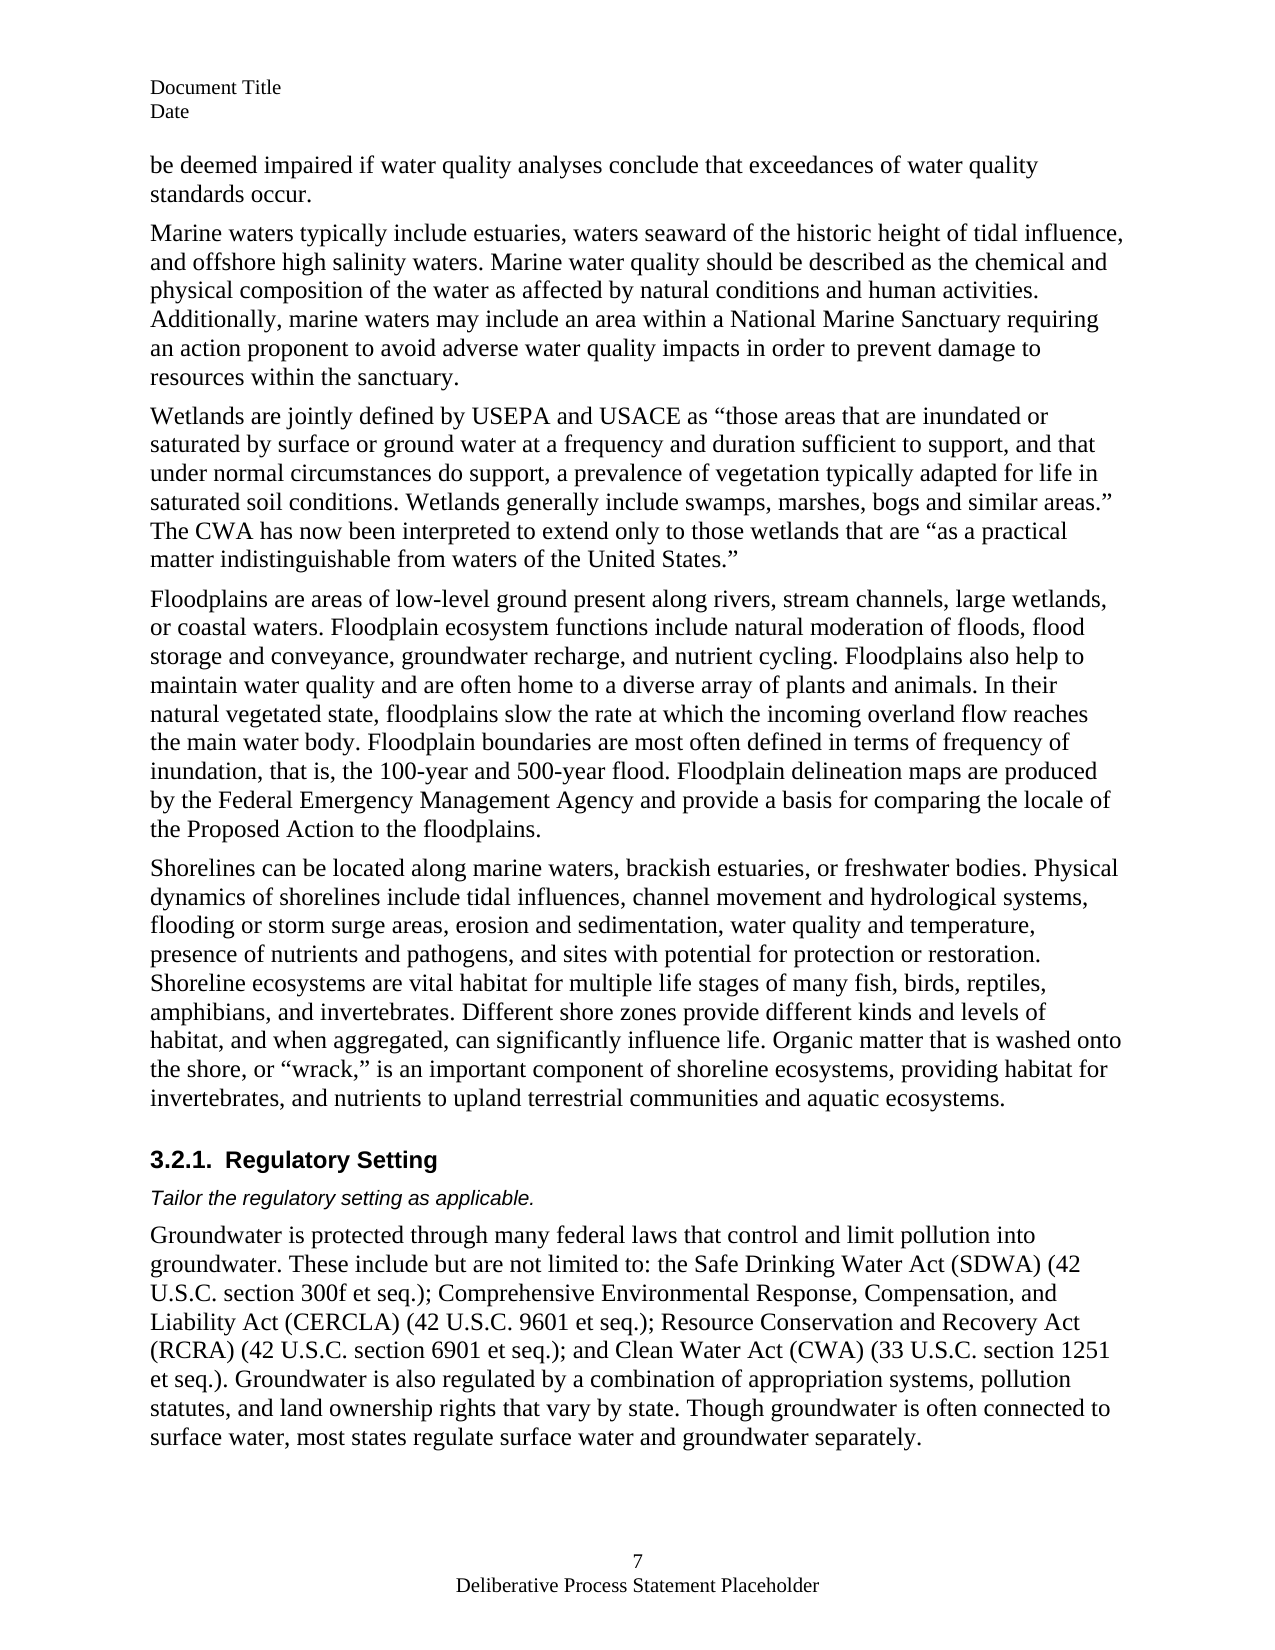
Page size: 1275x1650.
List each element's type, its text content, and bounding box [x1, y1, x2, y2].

text Wetlands are jointly defined by USEPA and USACE as “those areas that are inundated or saturated by surface or ground water at a frequency and duration sufficient to support, and that under normal circumstances do support, a prevalence of vegetation typically adapted for life in saturated soil conditions. Wetlands generally include swamps, marshes, bogs and similar areas.” The CWA has now been interpreted to extend only to those wetlands that are “as a practical matter indistinguishable from waters of the United States.” [150, 401, 1125, 573]
subtitle Regulatory Setting [150, 1145, 1125, 1174]
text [150, 150, 1125, 207]
text Tailor the regulatory setting as applicable. [150, 1186, 1125, 1210]
text Groundwater is protected through many federal laws that control and limit pollution into groundwater. These include but are not limited to: the Safe Drinking Water Act (SDWA) (42 U.S.C. section 300f et seq.); Comprehensive Environmental Response, Compensation, and Liability Act (CERCLA) (42 U.S.C. 9601 et seq.); Resource Conservation and Recovery Act (RCRA) (42 U.S.C. section 6901 et seq.); and Clean Water Act (CWA) (33 U.S.C. section 1251 et seq.). Groundwater is also regulated by a combination of appropriation systems, pollution statutes, and land ownership rights that vary by state. Though groundwater is often connected to surface water, most states regulate surface water and groundwater separately. [150, 1221, 1125, 1451]
text Marine waters typically include estuaries, waters seaward of the historic height of tidal influence, and offshore high salinity waters. Marine water quality should be described as the chemical and physical composition of the water as affected by natural conditions and human activities. Additionally, marine waters may include an area within a National Marine Sanctuary requiring an action proponent to avoid adverse water quality impacts in order to prevent damage to resources within the sanctuary. [150, 218, 1125, 390]
text Shorelines can be located along marine waters, brackish estuaries, or freshwater bodies. Physical dynamics of shorelines include tidal influences, channel movement and hydrological systems, flooding or storm surge areas, erosion and sedimentation, water quality and temperature, presence of nutrients and pathogens, and sites with potential for protection or restoration. Shoreline ecosystems are vital habitat for multiple life stages of many fish, birds, reptiles, amphibians, and invertebrates. Different shore zones provide different kinds and levels of habitat, and when aggregated, can significantly influence life. Organic matter that is washed onto the shore, or “wrack,” is an important component of shoreline ecosystems, providing habitat for invertebrates, and nutrients to upland terrestrial communities and aquatic ecosystems. [150, 853, 1125, 1112]
text Floodplains are areas of low-level ground present along rivers, stream channels, large wetlands, or coastal waters. Floodplain ecosystem functions include natural moderation of floods, flood storage and conveyance, groundwater recharge, and nutrient cycling. Floodplains also help to maintain water quality and are often home to a diverse array of plants and animals. In their natural vegetated state, floodplains slow the rate at which the incoming overland flow reaches the main water body. Floodplain boundaries are most often defined in terms of frequency of inundation, that is, the 100-year and 500-year flood. Floodplain delineation maps are produced by the Federal Emergency Management Agency and provide a basis for comparing the locale of the Proposed Action to the floodplains. [150, 584, 1125, 842]
